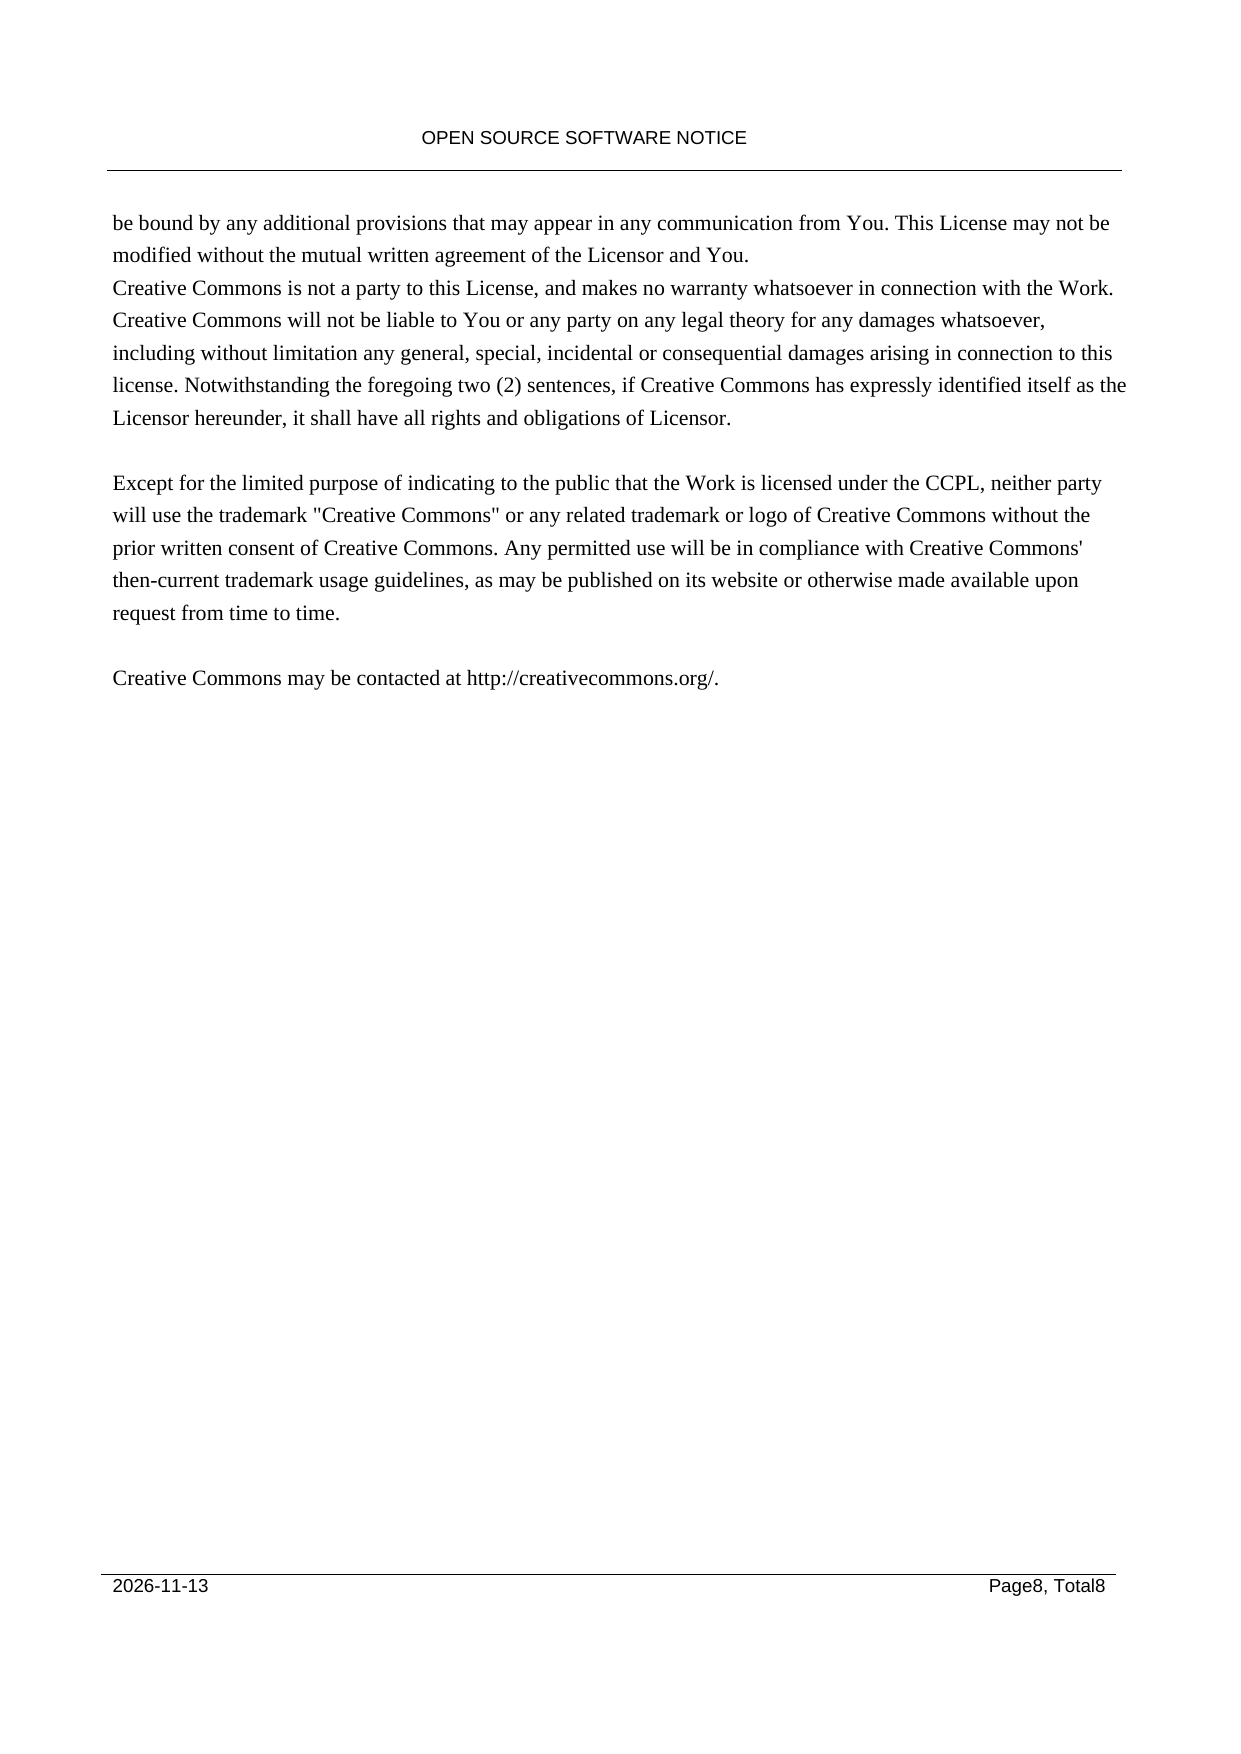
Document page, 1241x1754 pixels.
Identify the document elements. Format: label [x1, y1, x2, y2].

text [112, 206, 1128, 726]
